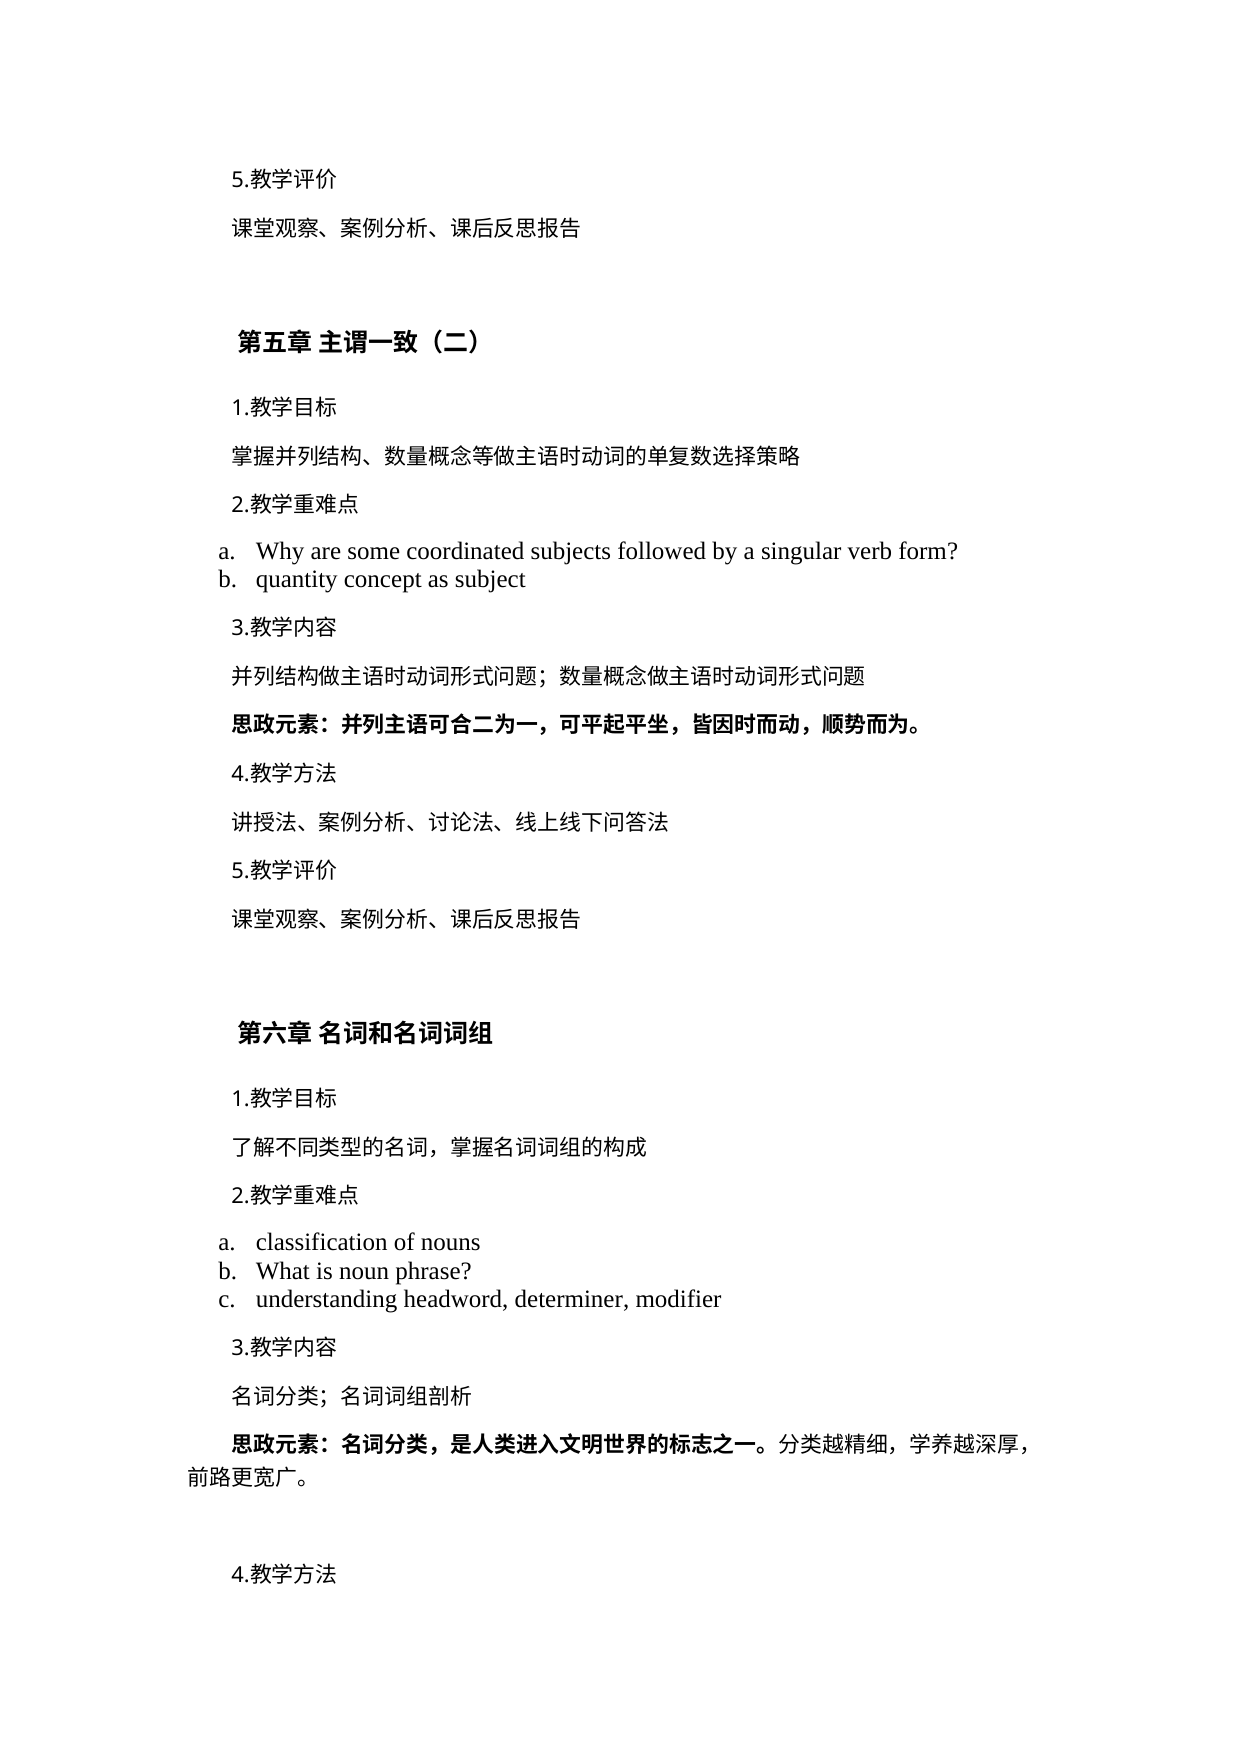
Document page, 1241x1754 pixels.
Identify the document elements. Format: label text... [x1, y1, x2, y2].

text 2.教学重难点 [187, 1178, 1053, 1211]
list quantity concept as subject [218, 564, 1053, 593]
text 了解不同类型的名词，掌握名词词组的构成 [187, 1129, 1053, 1162]
text 第五章 主谓一致（二） [187, 308, 1053, 373]
list What is noun phrase? [218, 1256, 1053, 1284]
text 讲授法、案例分析、讨论法、线上线下问答法 [187, 804, 1053, 837]
text 3.教学内容 [187, 609, 1053, 642]
text 第六章 名词和名词词组 [187, 999, 1053, 1064]
text 1.教学目标 [187, 1081, 1053, 1113]
list Why are some coordinated subjects followed by a singular verb form? [218, 536, 1053, 564]
text 思政元素：并列主语可合二为一，可平起平坐，皆因时而动，顺势而为。 [187, 707, 1053, 739]
text 3.教学内容 [187, 1329, 1053, 1362]
text 5.教学评价 [187, 853, 1053, 886]
text 4.教学方法 [187, 756, 1053, 788]
list understanding headword, determiner, modifier [218, 1284, 1053, 1313]
text 课堂观察、案例分析、课后反思报告 [187, 211, 1053, 243]
text 并列结构做主语时动词形式问题；数量概念做主语时动词形式问题 [187, 658, 1053, 691]
text 掌握并列结构、数量概念等做主语时动词的单复数选择策略 [187, 438, 1053, 471]
list classification of nouns [218, 1227, 1053, 1256]
text 思政元素：名词分类，是人类进入文明世界的标志之一。分类越精细，学养越深厚，前路更宽广。 [187, 1427, 1053, 1492]
text 1.教学目标 [187, 389, 1053, 422]
text 4.教学方法 [187, 1557, 1053, 1589]
text 课堂观察、案例分析、课后反思报告 [187, 902, 1053, 934]
text 名词分类；名词词组剖析 [187, 1378, 1053, 1411]
text 5.教学评价 [187, 162, 1053, 194]
text 2.教学重难点 [187, 487, 1053, 519]
